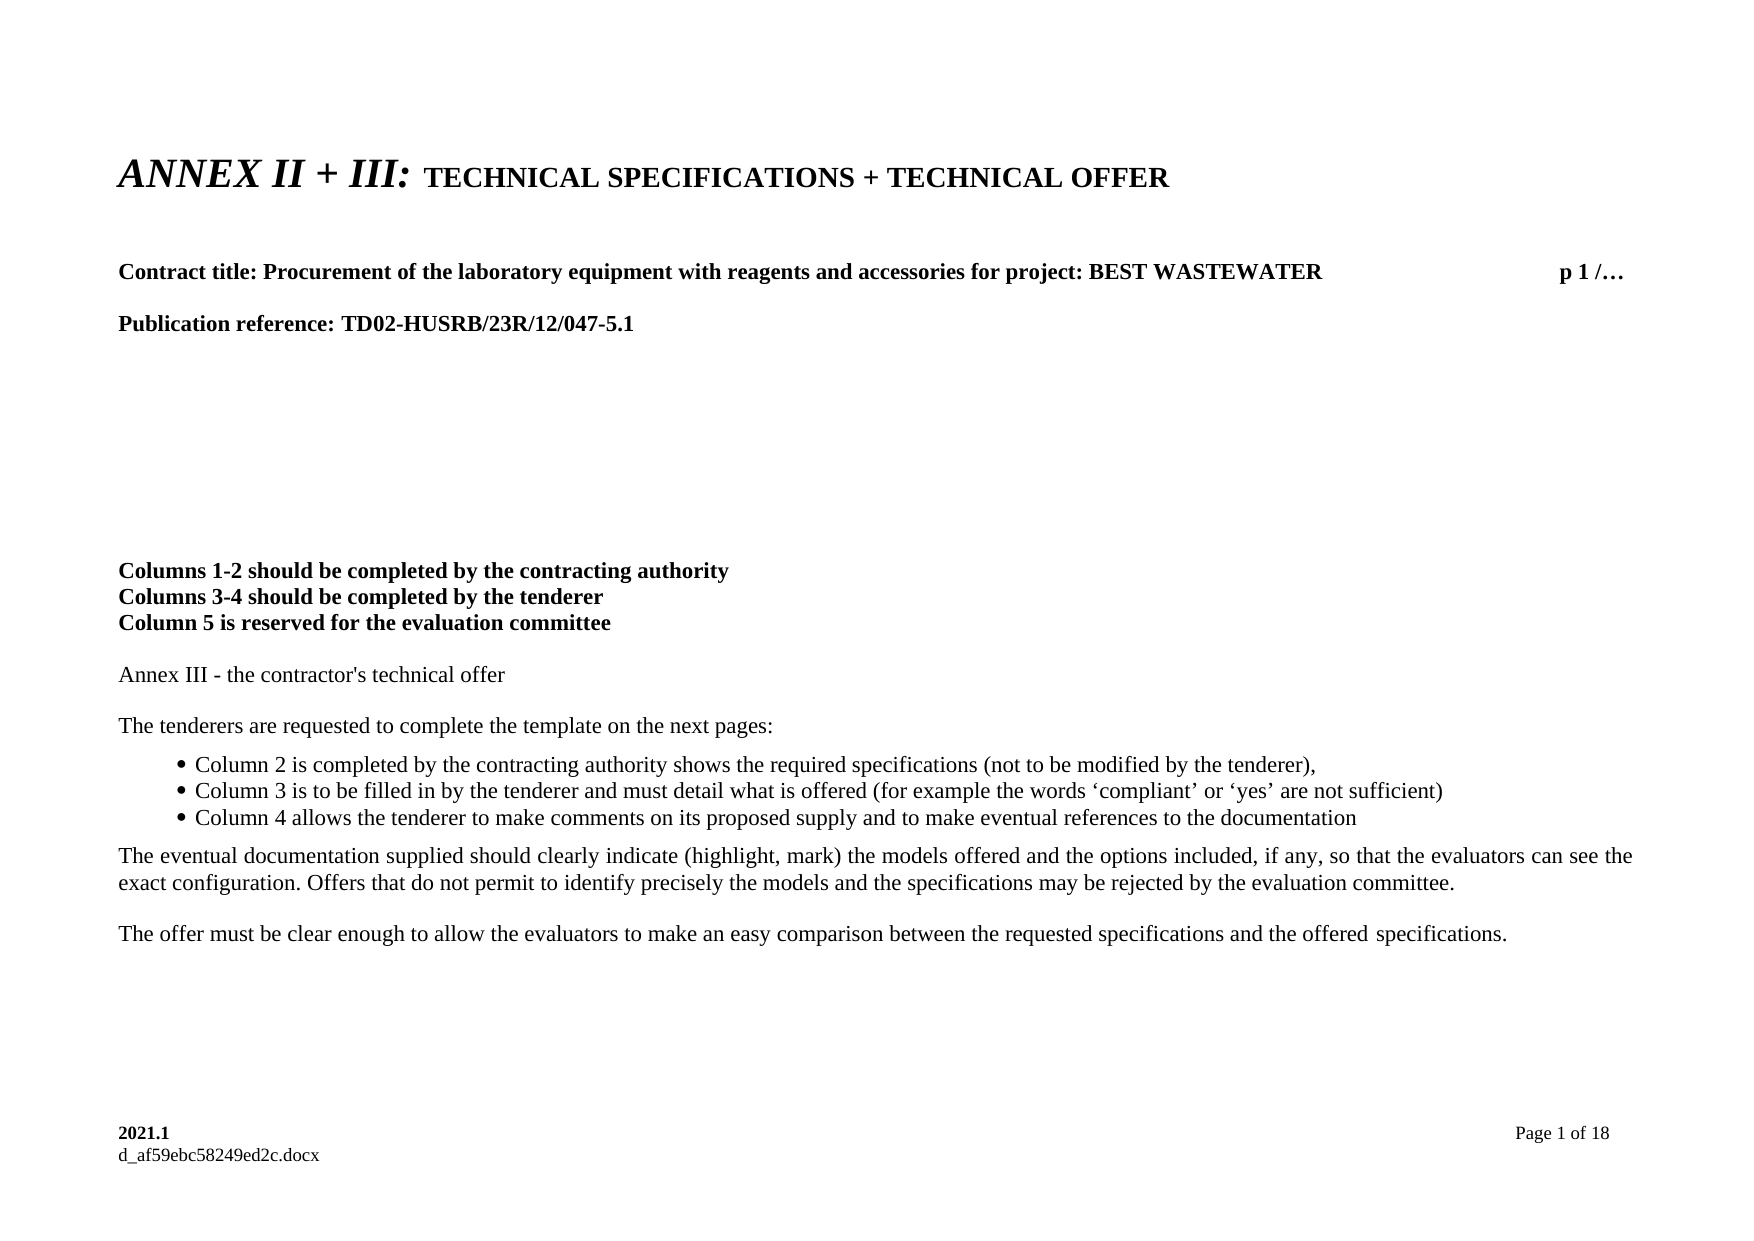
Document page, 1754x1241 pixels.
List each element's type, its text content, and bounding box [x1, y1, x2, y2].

text Column 5 is reserved for the evaluation committee [118, 609, 1636, 636]
text Contract title: Procurement of the laboratory equipment with reagents and accessories for project: BEST WASTEWATER p 1 /… [118, 258, 1636, 285]
text Columns 3-4 should be completed by the tenderer [118, 583, 1636, 609]
text The tenderers are requested to complete the template on the next pages: [118, 712, 1636, 738]
text The offer must be clear enough to allow the evaluators to make an easy comparison between the requested specifications and the offered specifications. [118, 920, 1636, 947]
text Annex III - the contractor's technical offer [118, 661, 1636, 687]
list Column 2 is completed by the contracting authority shows the required specifications (not to be modified by the tenderer), [177, 751, 1636, 777]
subtitle ANNEX II + III: TECHNICAL SPECIFICATIONS + TECHNICAL OFFER [118, 149, 1636, 197]
text Columns 1-2 should be completed by the contracting authority [118, 557, 1636, 583]
text Publication reference: TD02-HUSRB/23R/12/047-5.1 [118, 310, 1636, 336]
list Column 4 allows the tenderer to make comments on its proposed supply and to make eventual references to the documentation [177, 804, 1636, 830]
list Column 3 is to be filled in by the tenderer and must detail what is offered (for example the words ‘compliant’ or ‘yes’ are not sufficient) [177, 777, 1636, 804]
text The eventual documentation supplied should clearly indicate (highlight, mark) the models offered and the options included, if any, so that the evaluators can see the exact configuration. Offers that do not permit to identify precisely the models and the specifications may be rejected by the evaluation committee. [118, 843, 1636, 895]
